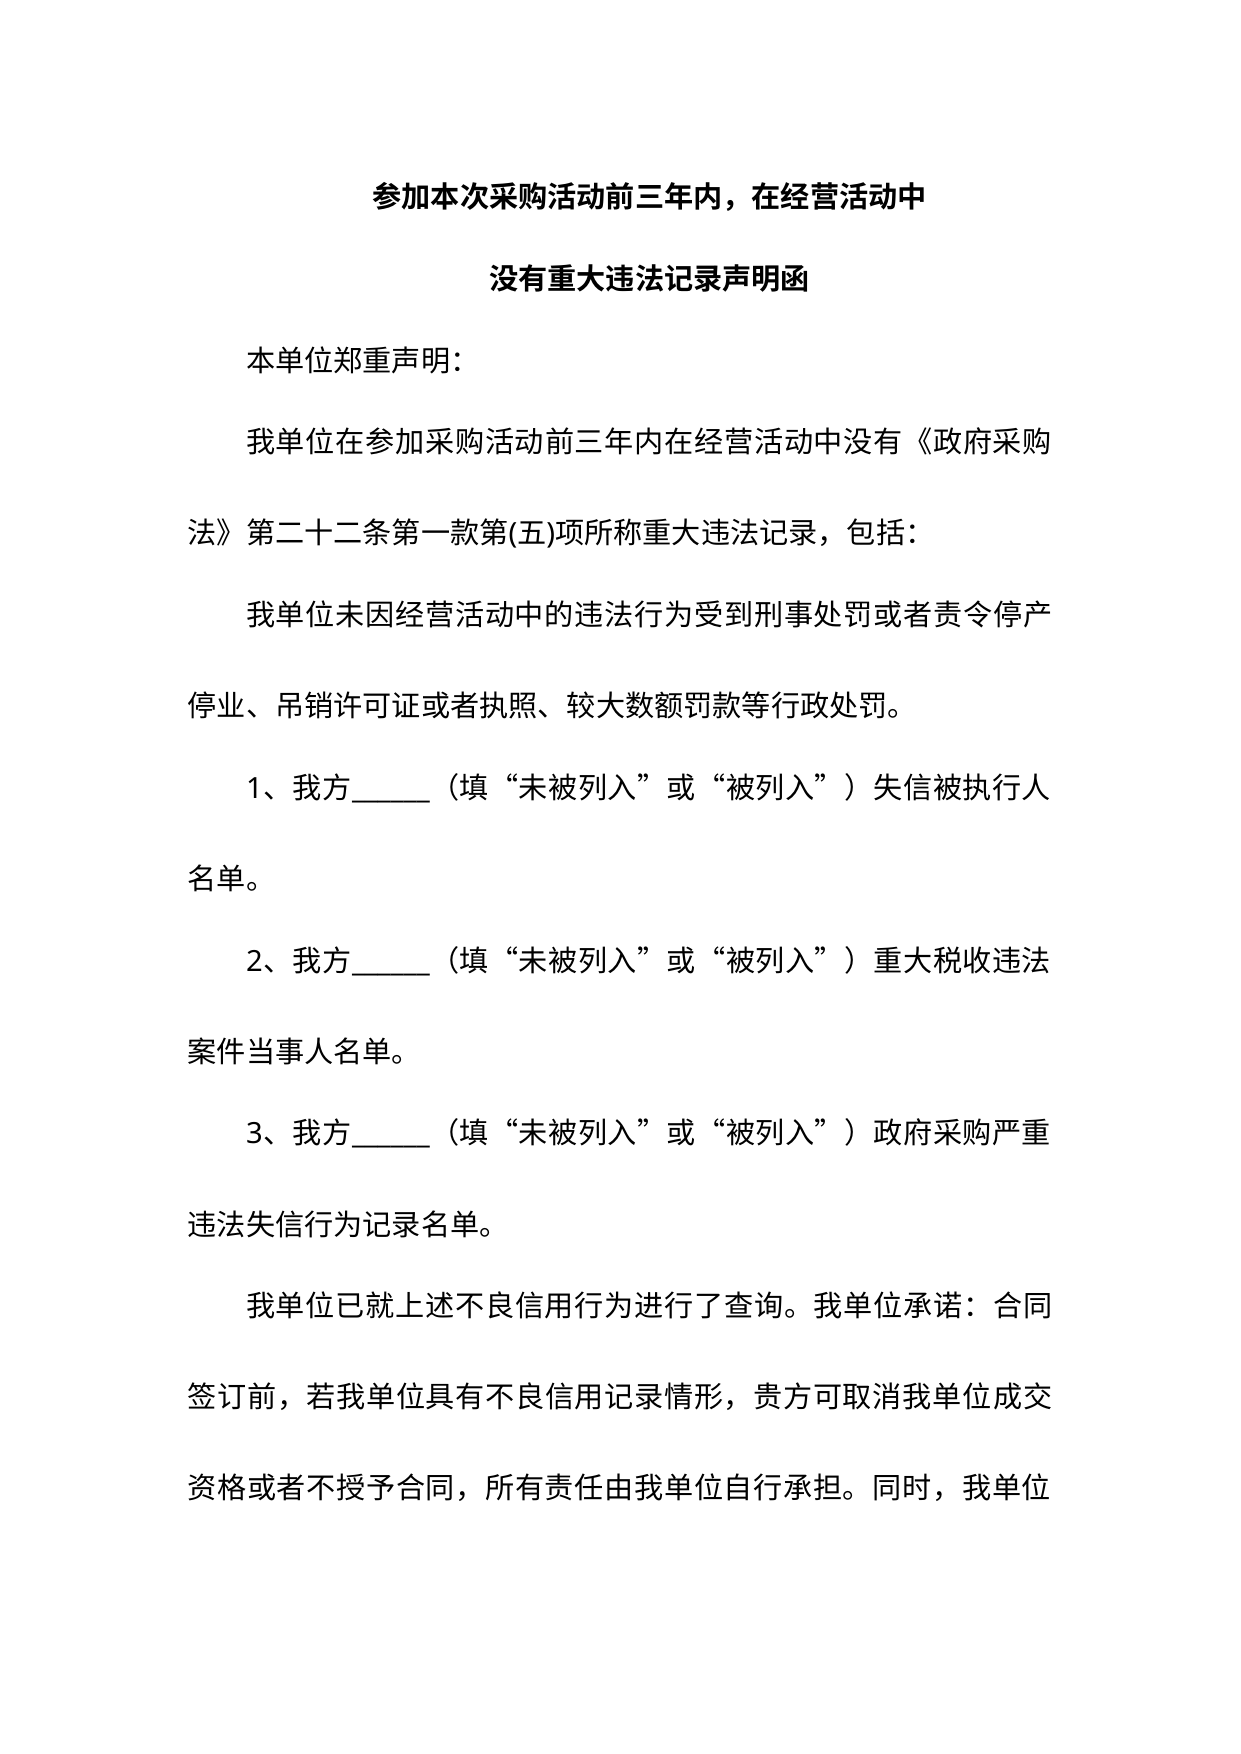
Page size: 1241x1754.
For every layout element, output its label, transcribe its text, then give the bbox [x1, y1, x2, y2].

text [187, 1272, 1053, 1518]
text 2、我方______（填“未被列入”或“被列入”）重大税收违法案件当事人名单。 [187, 926, 1053, 1082]
text 没有重大违法记录声明函 [187, 244, 1053, 309]
text 我单位未因经营活动中的违法行为受到刑事处罚或者责令停产停业、吊销许可证或者执照、较大数额罚款等行政处罚。 [187, 580, 1053, 736]
text 本单位郑重声明： [187, 326, 1053, 391]
text 1、我方______（填“未被列入”或“被列入”）失信被执行人名单。 [187, 753, 1053, 909]
text 3、我方______（填“未被列入”或“被列入”）政府采购严重违法失信行为记录名单。 [187, 1099, 1053, 1255]
text 我单位在参加采购活动前三年内在经营活动中没有《政府采购法》第二十二条第一款第(五)项所称重大违法记录，包括： [187, 408, 1053, 563]
text 参加本次采购活动前三年内，在经营活动中 [187, 162, 1053, 227]
